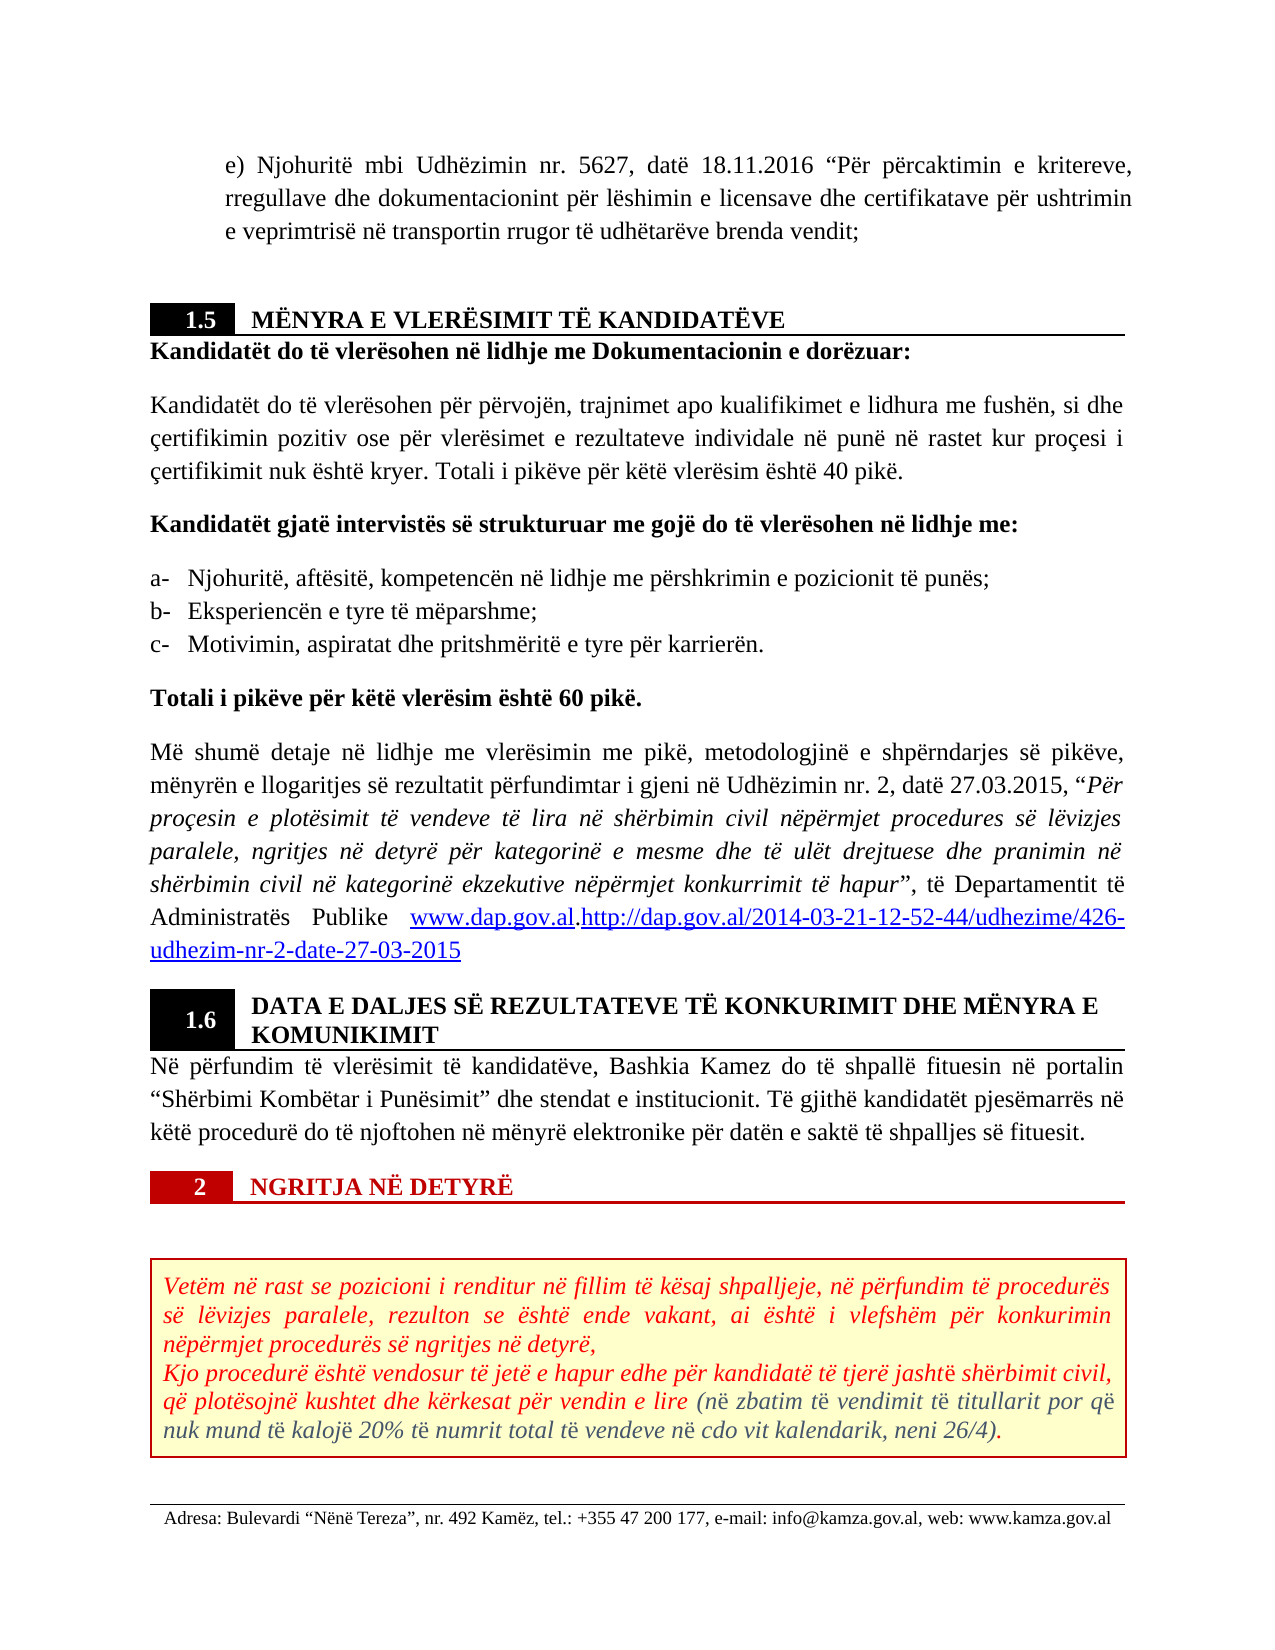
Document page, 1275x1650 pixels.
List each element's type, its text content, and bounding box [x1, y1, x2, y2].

table_header 2 [151, 1172, 232, 1201]
table_header 1.6 [152, 991, 233, 1049]
text Më shumë detaje në lidhje me vlerësimin me pikë, metodologjinë e shpërndarjes së pikëve, mënyrën e llogaritjes së rezultatit përfundimtar i gjeni në Udhëzimin nr. 2, datë 27.03.2015, “Për proçesin e plotësimit të vendeve të lira në shërbimin civil nëpërmjet procedures së lëvizjes paralele, ngritjes në detyrë për kategorinë e mesme dhe të ulët drejtuese dhe pranimin në shërbimin civil në kategorinë ekzekutive nëpërmjet konkurrimit të hapur”, të Departamentit të Administratës Publike www.dap.gov.al.http://dap.gov.al/2014-03-21-12-52-44/udhezime/426-udhezim-nr-2-date-27-03-2015 [150, 737, 1125, 964]
table_header DATA E DALJES SË REZULTATEVE TË KONKURIMIT DHE MËNYRA E KOMUNIKIMIT [235, 989, 1125, 1049]
table_header MËNYRA E VLERËSIMIT TË KANDIDATËVE [235, 303, 1125, 334]
table_header NGRITJA NË DETYRË [233, 1171, 1125, 1201]
list Motivimin, aspiratat dhe pritshmëritë e tyre për karrierën. [150, 629, 1125, 658]
text Kandidatët gjatë intervistës së strukturuar me gojë do të vlerësohen në lidhje me: [150, 509, 1125, 538]
table_header Vetëm në rast se pozicioni i renditur në fillim të kësaj shpalljeje, në përfundim të procedurës së lëvizjes paralele, rezulton se është ende vakant, ai është i vlefshëm për konkurimin nëpërmjet procedurës së ngritjes në detyrë, Kjo procedurë është vendosur të jetë e hapur edhe për kandidatë të tjerë jashtë shërbimit civil, që plotësojnë kushtet dhe kërkesat për vendin e lire (në zbatim të vendimit të titullarit por që nuk mund të kalojë 20% të numrit total të vendeve në cdo vit kalendarik, neni 26/4). [152, 1260, 1125, 1456]
list e) Njohuritë mbi Udhëzimin nr. 5627, datë 18.11.2016 “Për përcaktimin e kritereve, rregullave dhe dokumentacionint për lëshimin e licensave dhe certifikatave për ushtrimin e veprimtrisë në transportin rrugor të udhëtarëve brenda vendit; [225, 150, 1133, 245]
text Kandidatët do të vlerësohen për përvojën, trajnimet apo kualifikimet e lidhura me fushën, si dhe çertifikimin pozitiv ose për vlerësimet e rezultateve individale në punë në rastet kur proçesi i çertifikimit nuk është kryer. Totali i pikëve për këtë vlerësim është 40 pikë. [150, 390, 1125, 484]
text Kandidatët do të vlerësohen në lidhje me Dokumentacionin e dorëzuar: [150, 336, 1125, 364]
table_header 1.5 [152, 305, 233, 334]
text Në përfundim të vlerësimit të kandidatëve, Bashkia Kamez do të shpallë fituesin në portalin “Shërbimi Kombëtar i Punësimit” dhe stendat e institucionit. Të gjithë kandidatët pjesëmarrës në këtë procedurë do të njoftohen në mënyrë elektronike për datën e saktë të shpalljes së fituesit. [150, 1051, 1125, 1146]
list Njohuritë, aftësitë, kompetencën në lidhje me përshkrimin e pozicionit të punës; [150, 563, 1125, 592]
list Eksperiencën e tyre të mëparshme; [150, 596, 1125, 625]
text Totali i pikëve për këtë vlerësim është 60 pikë. [150, 683, 1125, 712]
